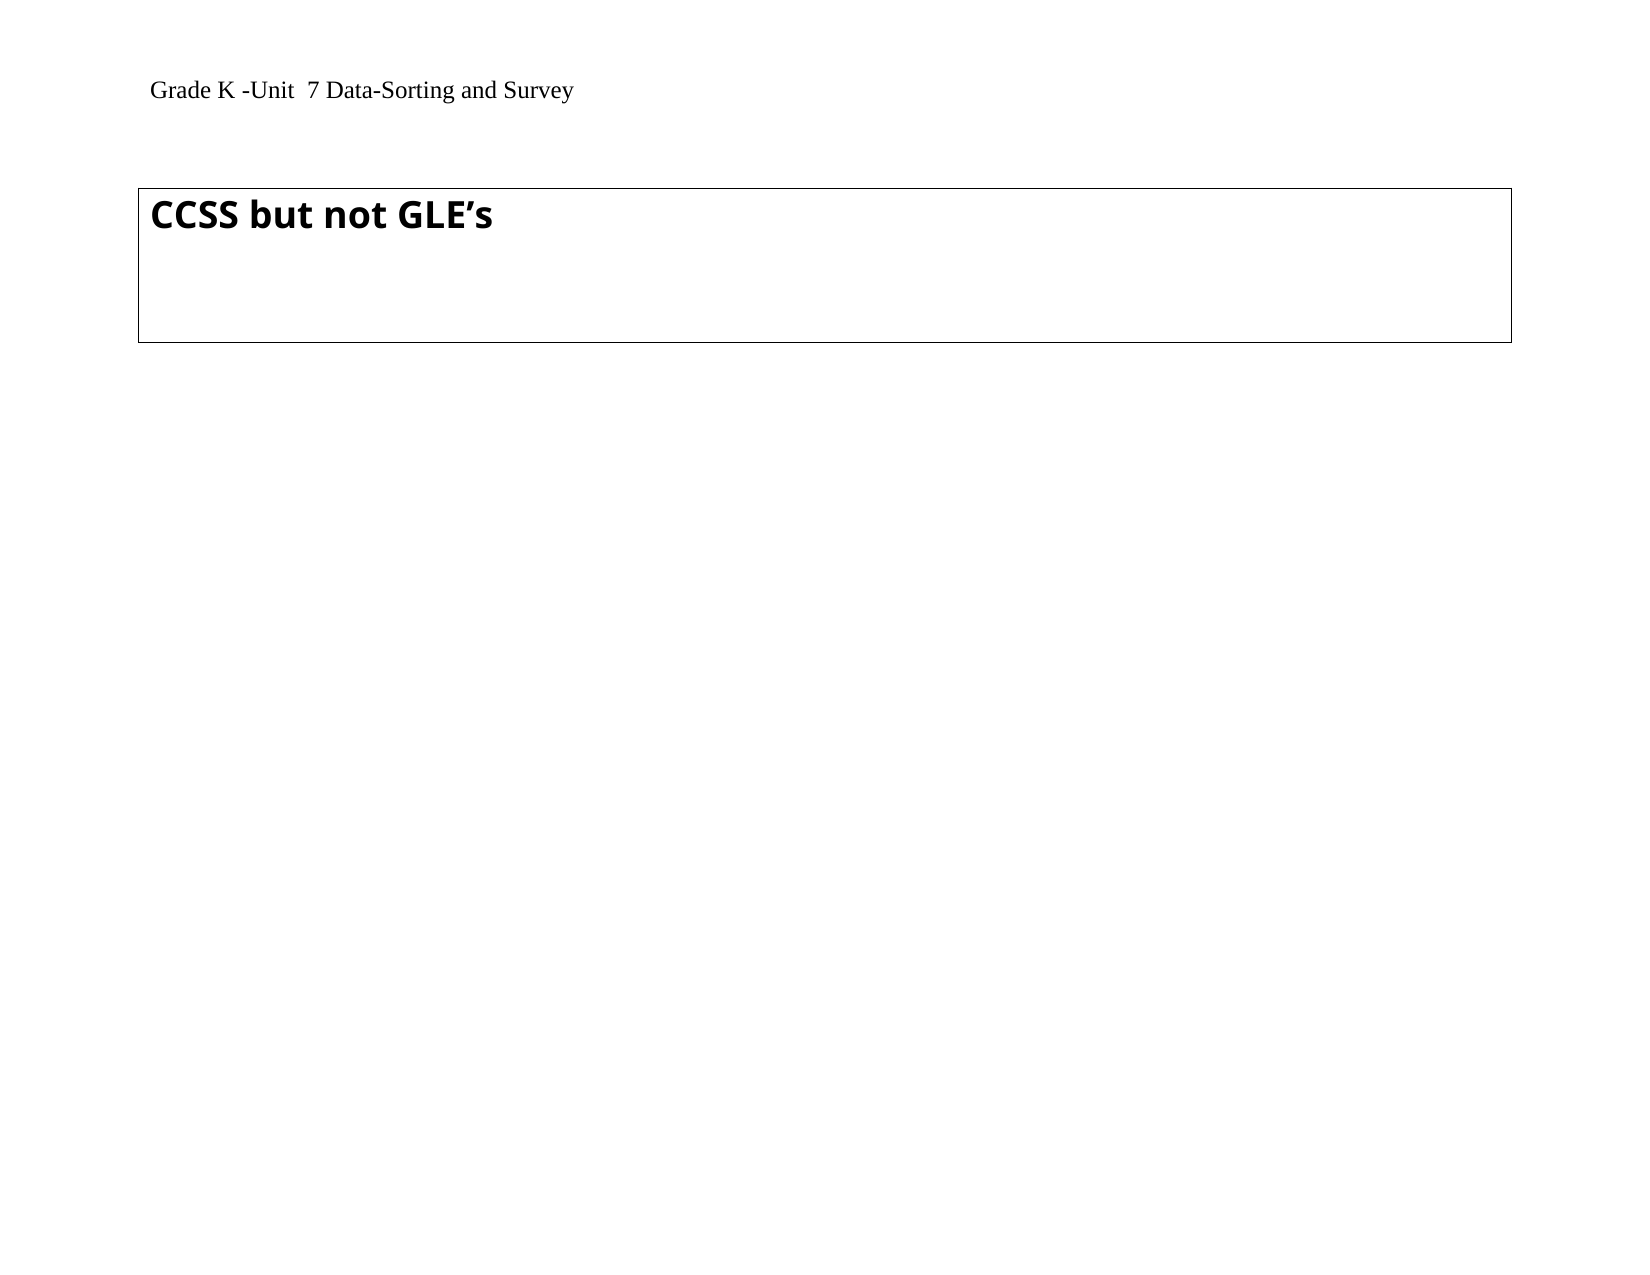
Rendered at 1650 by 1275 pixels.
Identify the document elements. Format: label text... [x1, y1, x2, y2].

table_cell CCSS but not GLE’s [139, 189, 1511, 342]
